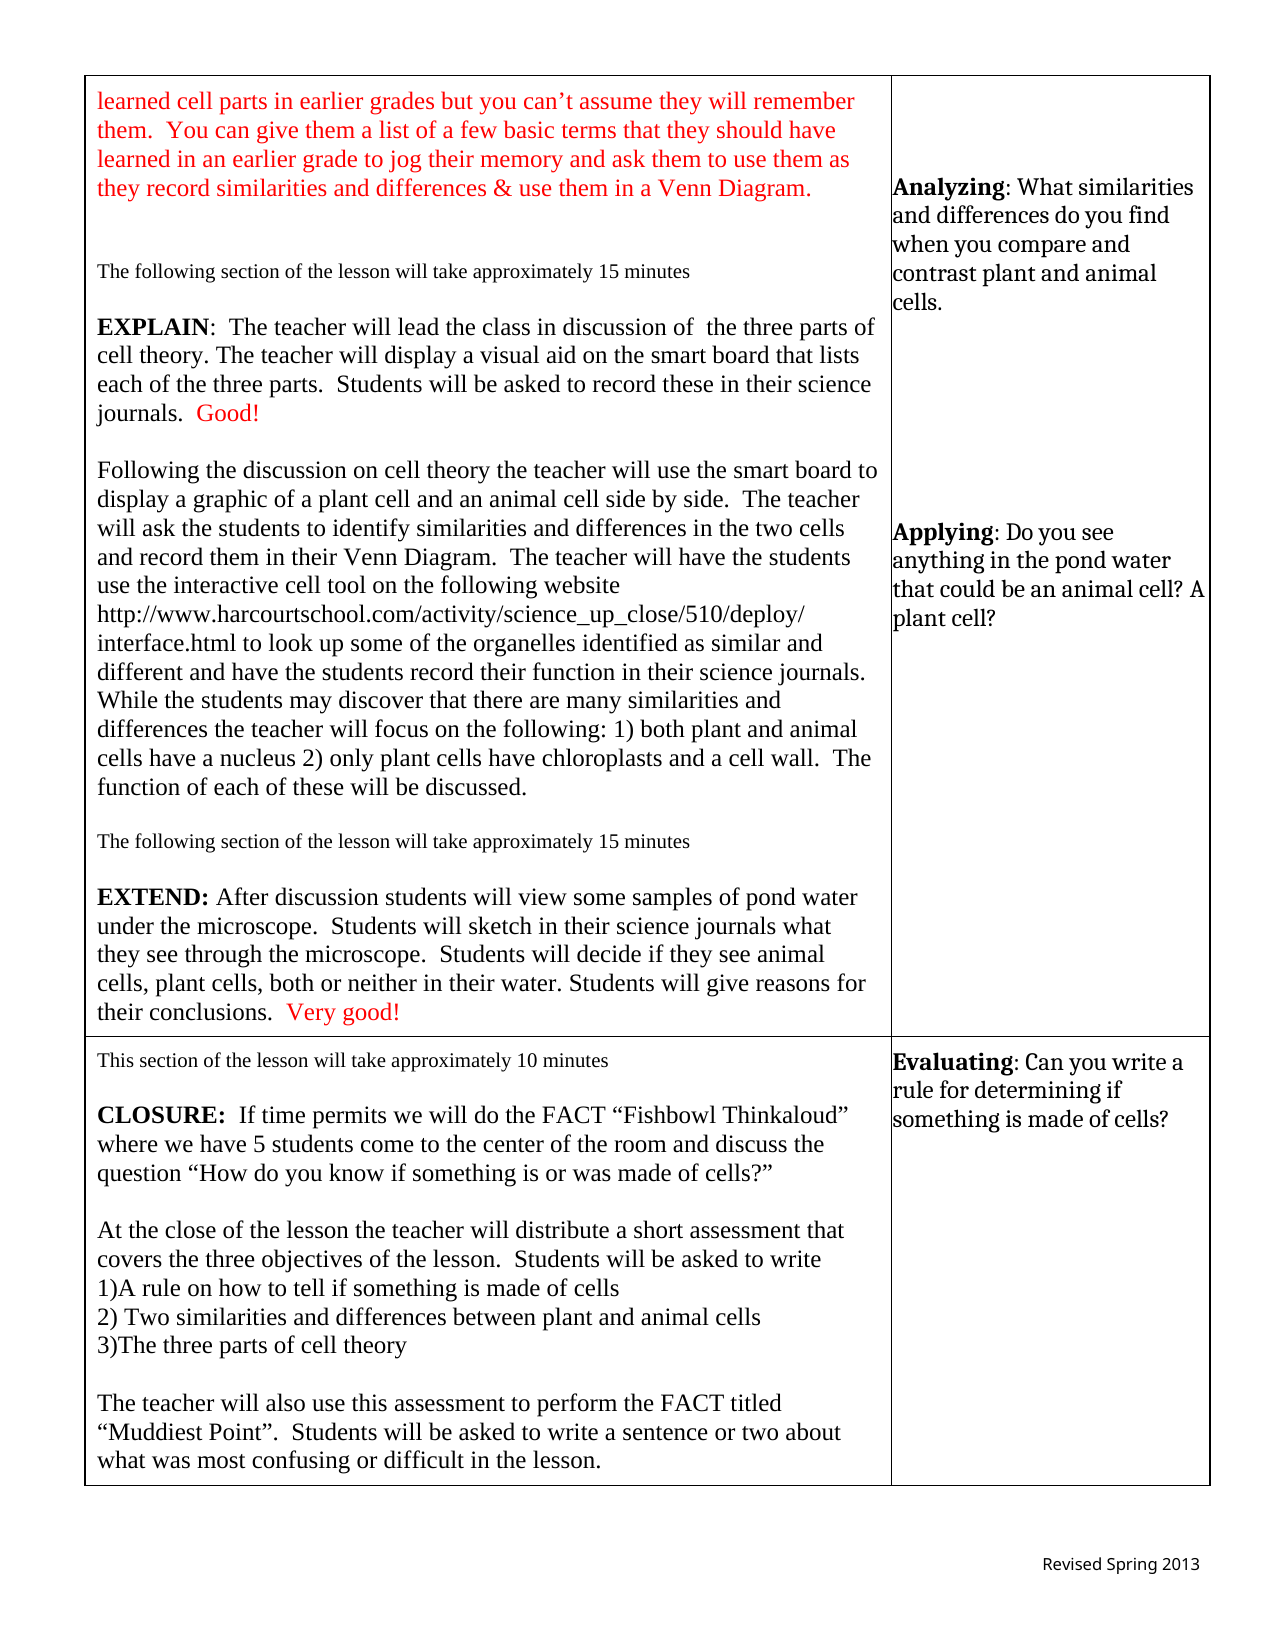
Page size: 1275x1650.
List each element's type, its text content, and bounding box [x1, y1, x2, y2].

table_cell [86, 76, 891, 1036]
table_cell This section of the lesson will take approximately 10 minutes CLOSURE: If time permits we will do the FACT “Fishbowl Thinkaloud” where we have 5 students come to the center of the room and discuss the question “How do you know if something is or was made of cells?” At the close of the lesson the teacher will distribute a short assessment that covers the three objectives of the lesson. Students will be asked to write 1)A rule on how to tell if something is made of cells 2) Two similarities and differences between plant and animal cells 3)The three parts of cell theory The teacher will also use this assessment to perform the FACT titled “Muddiest Point”. Students will be asked to write a sentence or two about what was most confusing or difficult in the lesson. [86, 1037, 891, 1485]
table_cell Evaluating: Can you write a rule for determining if something is made of cells? [892, 1037, 1209, 1485]
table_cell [892, 76, 1209, 1036]
